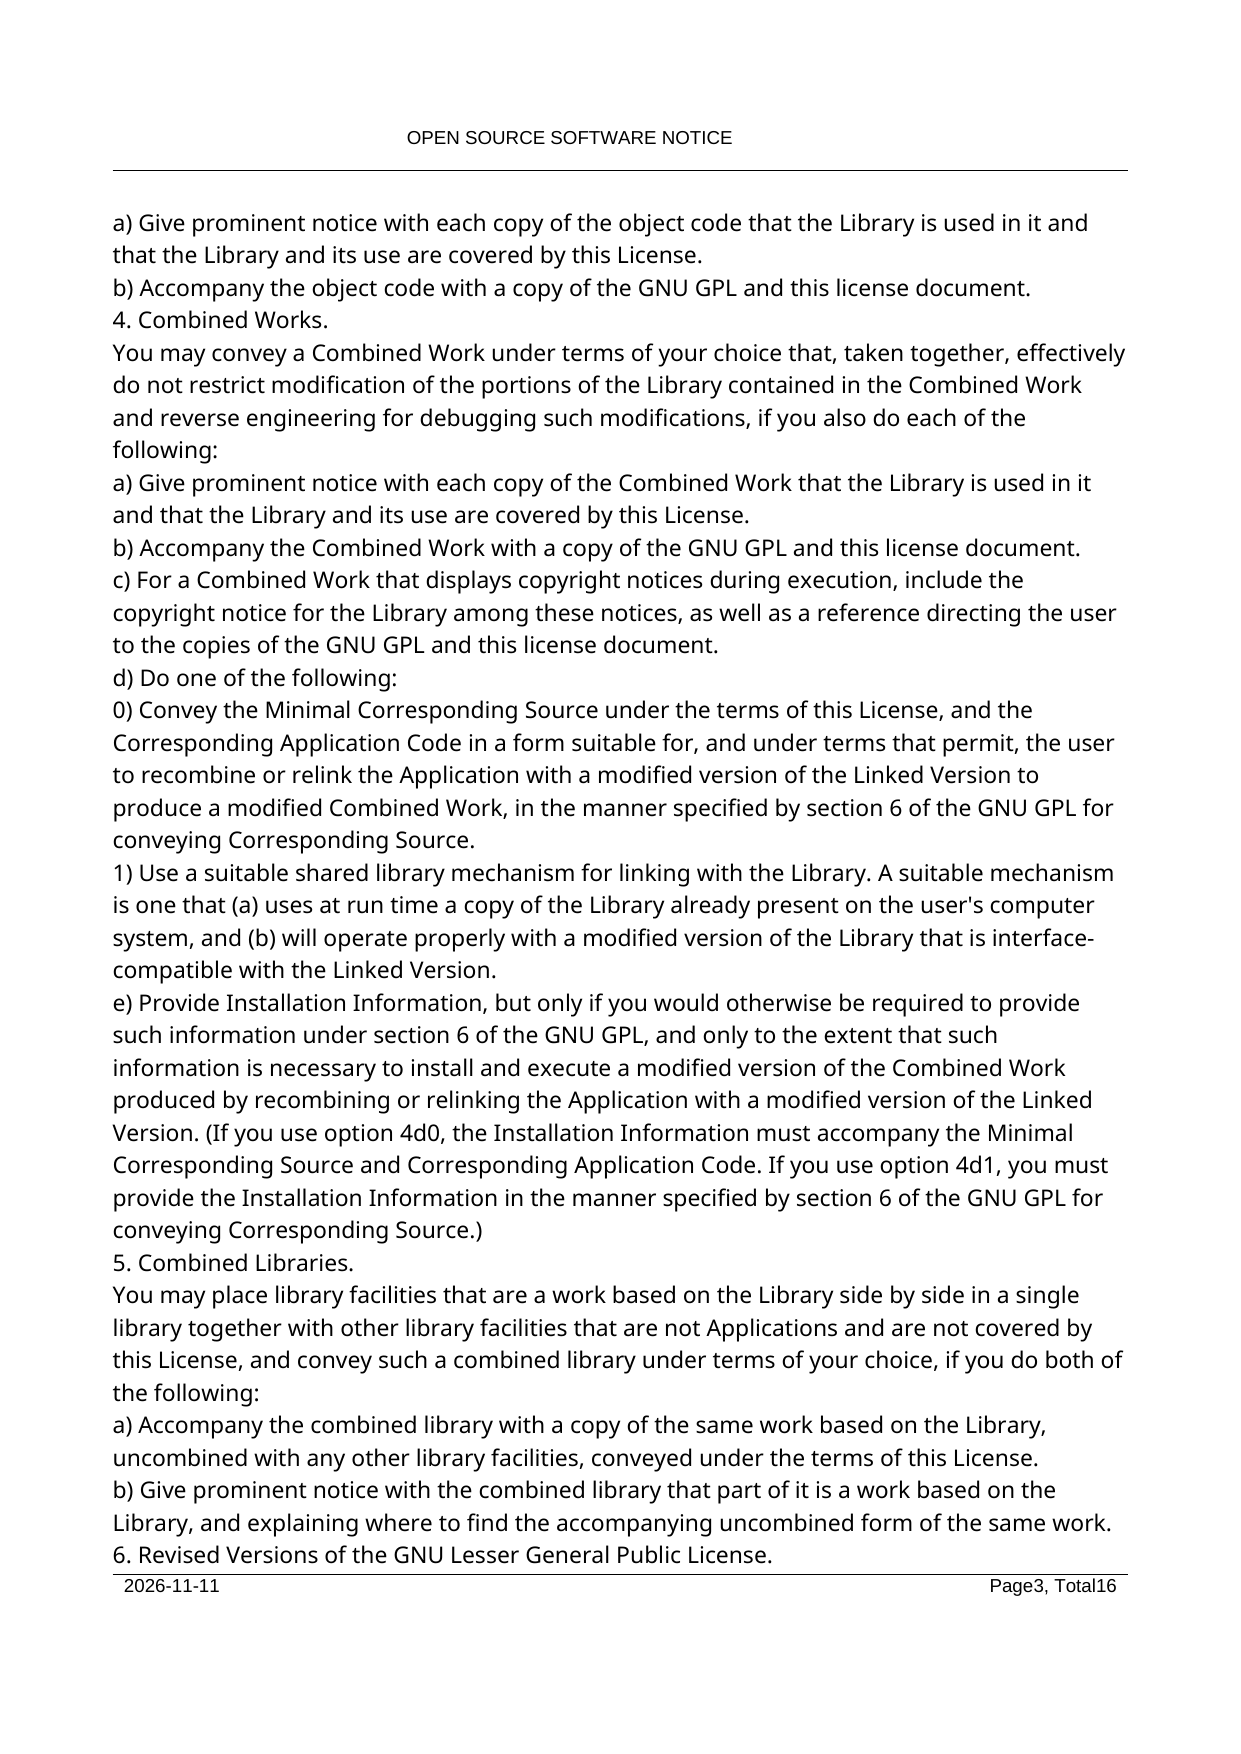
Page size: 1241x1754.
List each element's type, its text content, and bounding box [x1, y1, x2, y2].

text b) Accompany the object code with a copy of the GNU GPL and this license document. [112, 271, 1128, 304]
text 0) Convey the Minimal Corresponding Source under the terms of this License, and the Corresponding Application Code in a form suitable for, and under terms that permit, the user to recombine or relink the Application with a modified version of the Linked Version to produce a modified Combined Work, in the manner specified by section 6 of the GNU GPL for conveying Corresponding Source. [112, 694, 1128, 856]
text d) Do one of the following: [112, 661, 1128, 694]
text a) Accompany the combined library with a copy of the same work based on the Library, uncombined with any other library facilities, conveyed under the terms of this License. [112, 1409, 1128, 1474]
text b) Give prominent notice with the combined library that part of it is a work based on the Library, and explaining where to find the accompanying uncombined form of the same work. [112, 1474, 1128, 1539]
text 4. Combined Works. [112, 304, 1128, 336]
text c) For a Combined Work that displays copyright notices during execution, include the copyright notice for the Library among these notices, as well as a reference directing the user to the copies of the GNU GPL and this license document. [112, 564, 1128, 661]
text b) Accompany the Combined Work with a copy of the GNU GPL and this license document. [112, 531, 1128, 564]
text 5. Combined Libraries. [112, 1246, 1128, 1279]
text You may convey a Combined Work under terms of your choice that, taken together, effectively do not restrict modification of the portions of the Library contained in the Combined Work and reverse engineering for debugging such modifications, if you also do each of the following: [112, 336, 1128, 466]
text a) Give prominent notice with each copy of the object code that the Library is used in it and that the Library and its use are covered by this License. [112, 206, 1128, 271]
text 1) Use a suitable shared library mechanism for linking with the Library. A suitable mechanism is one that (a) uses at run time a copy of the Library already present on the user's computer system, and (b) will operate properly with a modified version of the Library that is interface-compatible with the Linked Version. [112, 856, 1128, 986]
text 6. Revised Versions of the GNU Lesser General Public License. [112, 1539, 1128, 1571]
text a) Give prominent notice with each copy of the Combined Work that the Library is used in it and that the Library and its use are covered by this License. [112, 466, 1128, 531]
text e) Provide Installation Information, but only if you would otherwise be required to provide such information under section 6 of the GNU GPL, and only to the extent that such information is necessary to install and execute a modified version of the Combined Work produced by recombining or relinking the Application with a modified version of the Linked Version. (If you use option 4d0, the Installation Information must accompany the Minimal Corresponding Source and Corresponding Application Code. If you use option 4d1, you must provide the Installation Information in the manner specified by section 6 of the GNU GPL for conveying Corresponding Source.) [112, 986, 1128, 1246]
text You may place library facilities that are a work based on the Library side by side in a single library together with other library facilities that are not Applications and are not covered by this License, and convey such a combined library under terms of your choice, if you do both of the following: [112, 1279, 1128, 1409]
